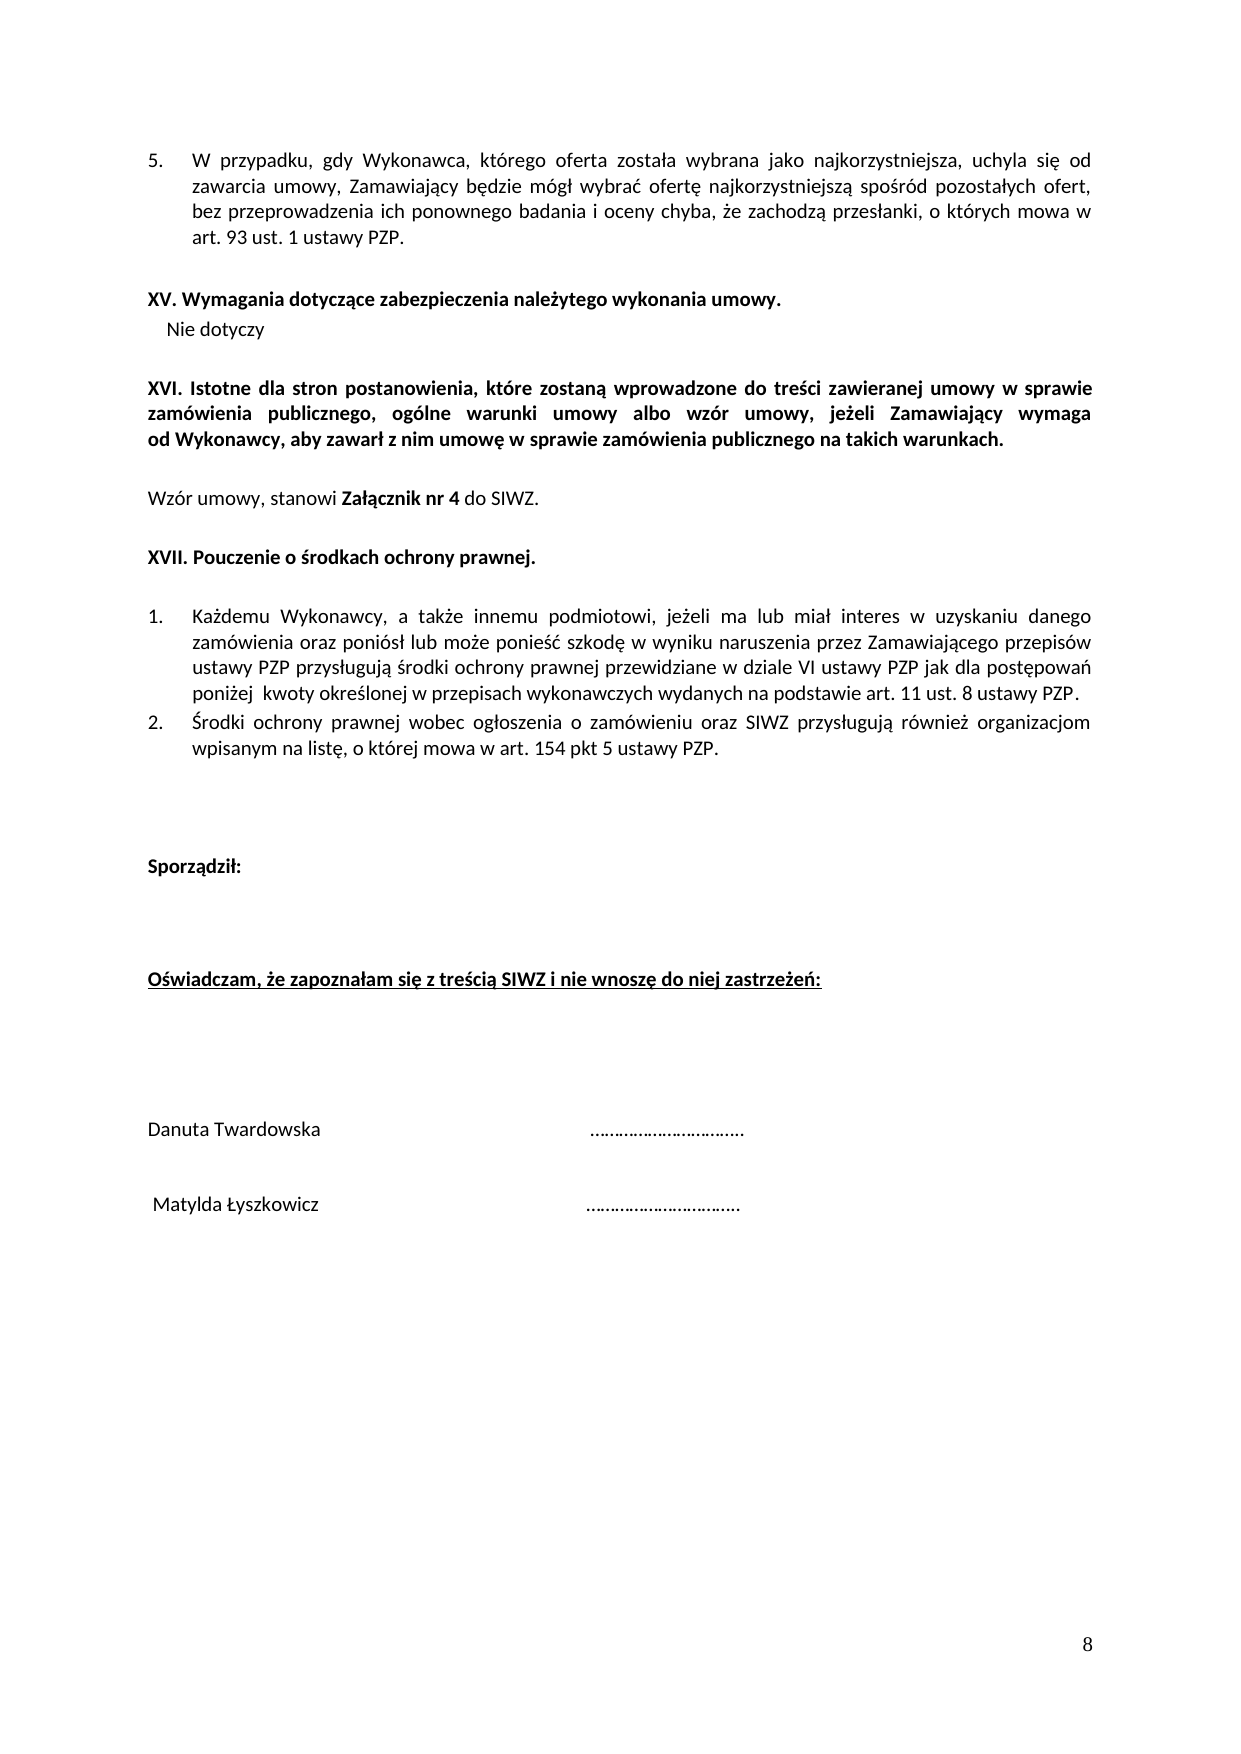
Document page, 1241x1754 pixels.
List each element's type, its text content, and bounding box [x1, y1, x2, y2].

list Każdemu Wykonawcy, a także innemu podmiotowi, jeżeli ma lub miał interes w uzyskaniu danego zamówienia oraz poniósł lub może ponieść szkodę w wyniku naruszenia przez Zamawiającego przepisów ustawy PZP przysługują środki ochrony prawnej przewidziane w dziale VI ustawy PZP jak dla postępowań poniżej kwoty określonej w przepisach wykonawczych wydanych na podstawie art. 11 ust. 8 ustawy PZP. [148, 603, 1093, 705]
text Nie dotyczy [148, 316, 1093, 341]
text Oświadczam, że zapoznałam się z treścią SIWZ i nie wnoszę do niej zastrzeżeń: [148, 967, 1093, 992]
subtitle Wzór umowy, stanowi Załącznik nr 4 do SIWZ. [148, 485, 1093, 511]
text XVI. Istotne dla stron postanowienia, które zostaną wprowadzone do treści zawieranej umowy w sprawie zamówienia publicznego, ogólne warunki umowy albo wzór umowy, jeżeli Zamawiający wymaga od Wykonawcy, aby zawarł z nim umowę w sprawie zamówienia publicznego na takich warunkach. [148, 375, 1093, 451]
list Środki ochrony prawnej wobec ogłoszenia o zamówieniu oraz SIWZ przysługują również organizacjom wpisanym na listę, o której mowa w art. 154 pkt 5 ustawy PZP. [148, 709, 1093, 760]
text Matylda Łyszkowicz ………………………….. [148, 1192, 1093, 1217]
text XV. Wymagania dotyczące zabezpieczenia należytego wykonania umowy. [148, 286, 1093, 312]
list W przypadku, gdy Wykonawca, którego oferta została wybrana jako najkorzystniejsza, uchyla się od zawarcia umowy, Zamawiający będzie mógł wybrać ofertę najkorzystniejszą spośród pozostałych ofert, bez przeprowadzenia ich ponownego badania i oceny chyba, że zachodzą przesłanki, o których mowa w art. 93 ust. 1 ustawy PZP. [148, 148, 1093, 249]
text Danuta Twardowska ………………………….. [148, 1117, 1093, 1142]
text Sporządził: [148, 853, 1093, 878]
text XVII. Pouczenie o środkach ochrony prawnej. [148, 544, 1093, 570]
